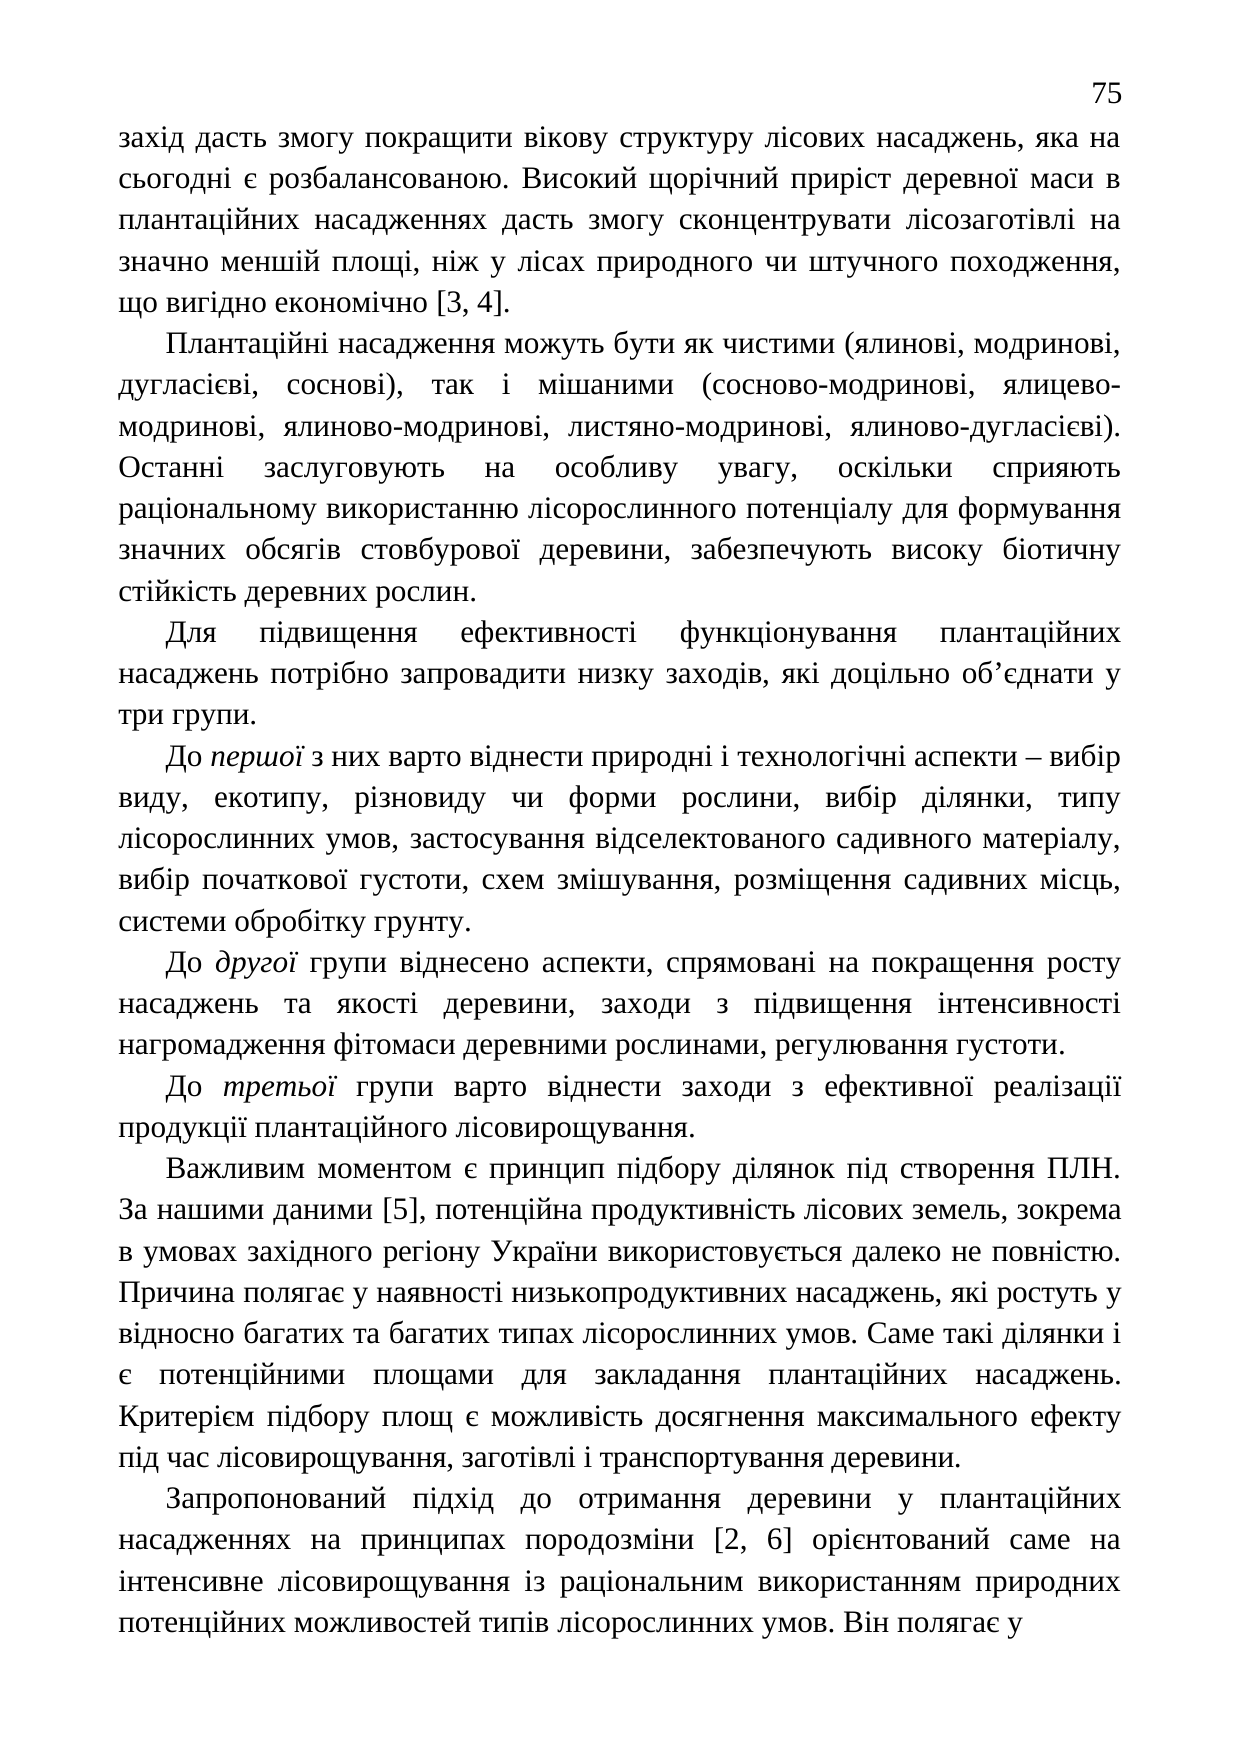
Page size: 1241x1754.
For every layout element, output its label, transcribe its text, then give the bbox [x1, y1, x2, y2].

text Плантаційні насадження можуть бути як чистими (ялинові, модринові, дугласієві, соснові), так і мішаними (сосново-модринові, ялицево-модринові, ялиново-модринові, листяно-модринові, ялиново-дугласієві). Останні заслуговують на особливу увагу, оскільки сприяють раціональному використанню лісорослинного потенціалу для формування значних обсягів стовбурової деревини, забезпечують високу біотичну стійкість деревних рослин. [118, 324, 1122, 608]
text До третьої групи варто віднести заходи з ефективної реалізації продукції плантаційного лісовирощування. [118, 1067, 1122, 1144]
text До першої з них варто віднести природні і технологічні аспекти – вибір виду, екотипу, різновиду чи форми рослини, вибір ділянки, типу лісорослинних умов, застосування відселектованого садивного матеріалу, вибір початкової густоти, схем змішування, розміщення садивних місць, системи обробітку грунту. [118, 737, 1122, 938]
text Для підвищення ефективності функціонування плантаційних насаджень потрібно запровадити низку заходів, які доцільно об’єднати у три групи. [118, 613, 1122, 732]
text Запропонований підхід до отримання деревини у плантаційних насадженнях на принципах породозміни [2, 6] орієнтований саме на інтенсивне лісовирощування із раціональним використанням природних потенційних можливостей типів лісорослинних умов. Він полягає у [118, 1479, 1122, 1639]
text До другої групи віднесено аспекти, спрямовані на покращення росту насаджень та якості деревини, заходи з підвищення інтенсивності нагромадження фітомаси деревними рослинами, регулювання густоти. [118, 943, 1122, 1062]
text Важливим моментом є принцип підбору ділянок під створення ПЛН. За нашими даними [5], потенційна продуктивність лісових земель, зокрема в умовах західного регіону України використовується далеко не повністю. Причина полягає у наявності низькопродуктивних насаджень, які ростуть у відносно багатих та багатих типах лісорослинних умов. Саме такі ділянки і є потенційними площами для закладання плантаційних насаджень. Критерієм підбору площ є можливість досягнення максимального ефекту під час лісовирощування, заготівлі і транспортування деревини. [118, 1149, 1122, 1474]
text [118, 118, 1122, 319]
